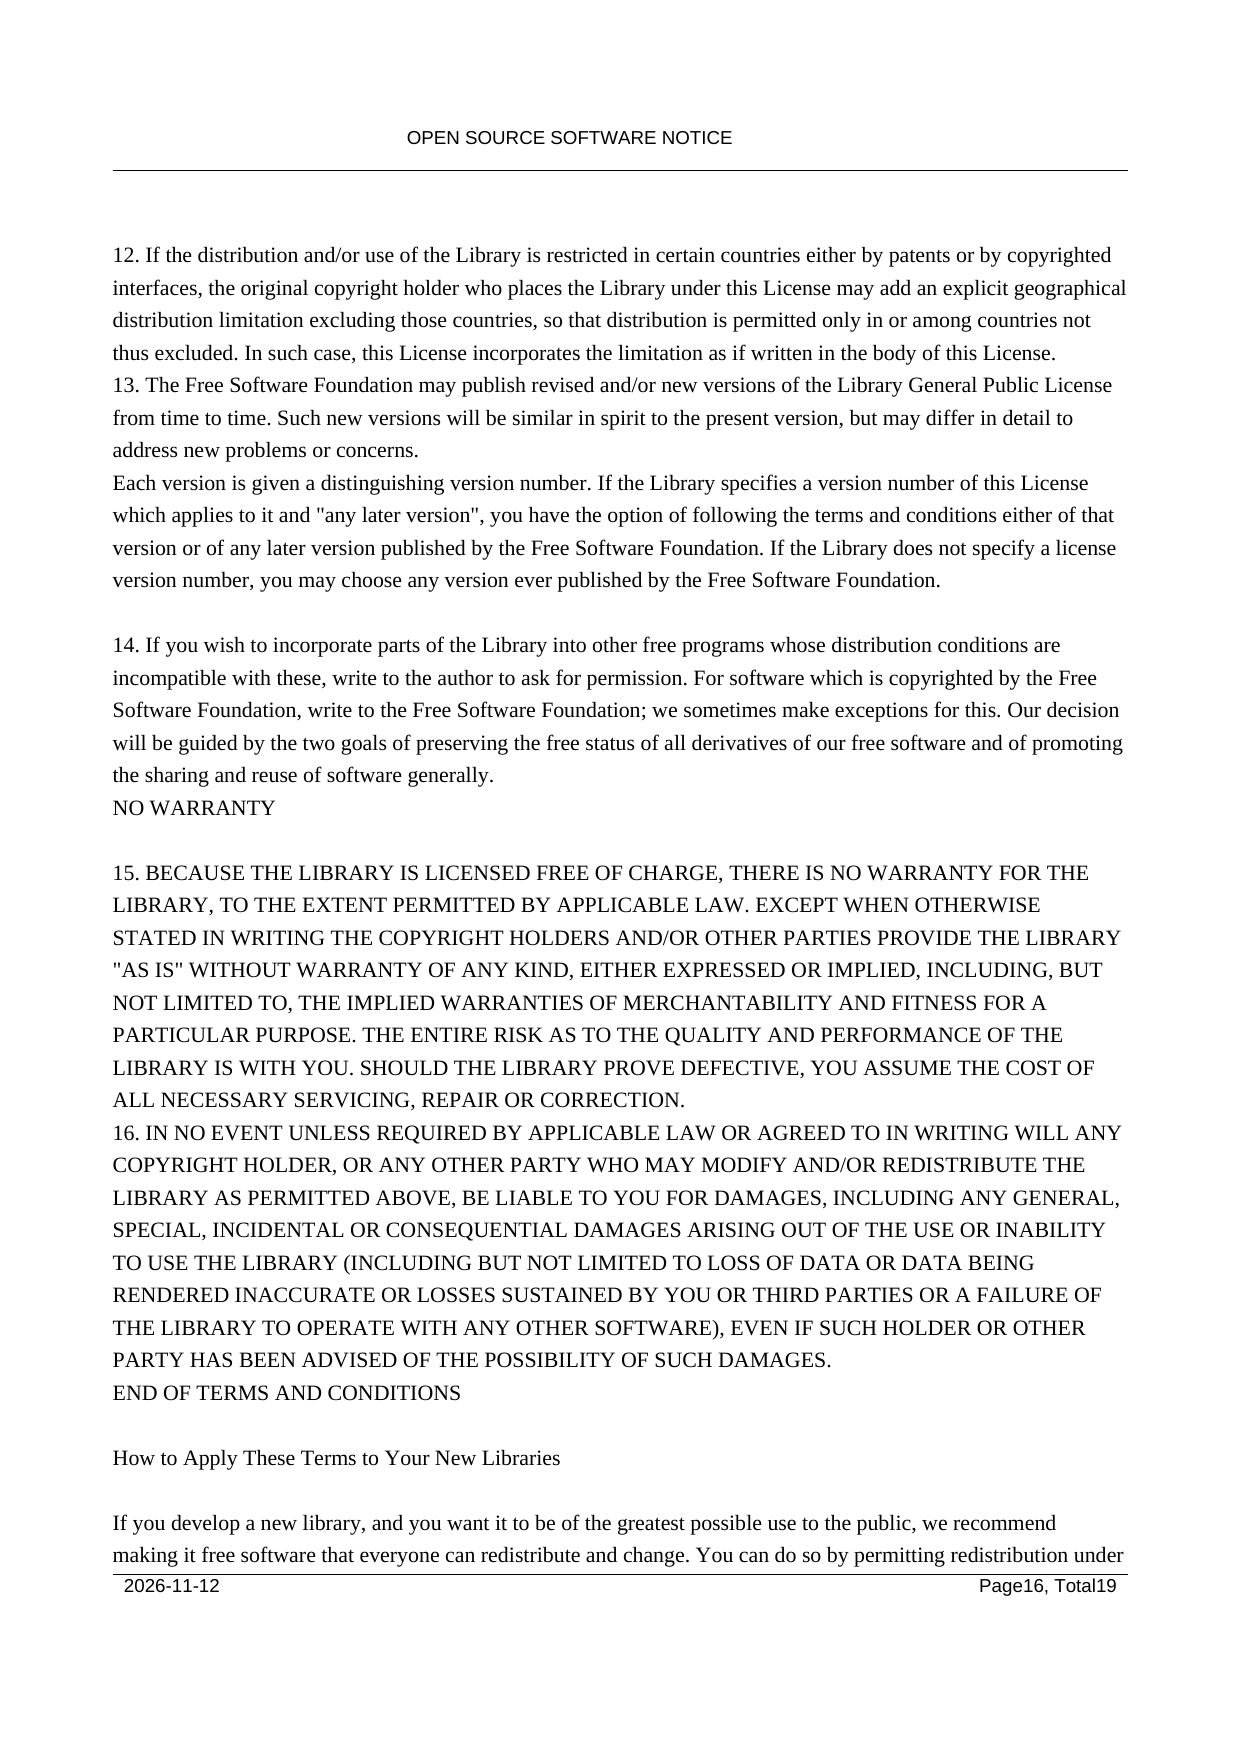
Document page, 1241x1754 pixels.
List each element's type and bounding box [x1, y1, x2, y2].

text [112, 206, 1128, 1571]
